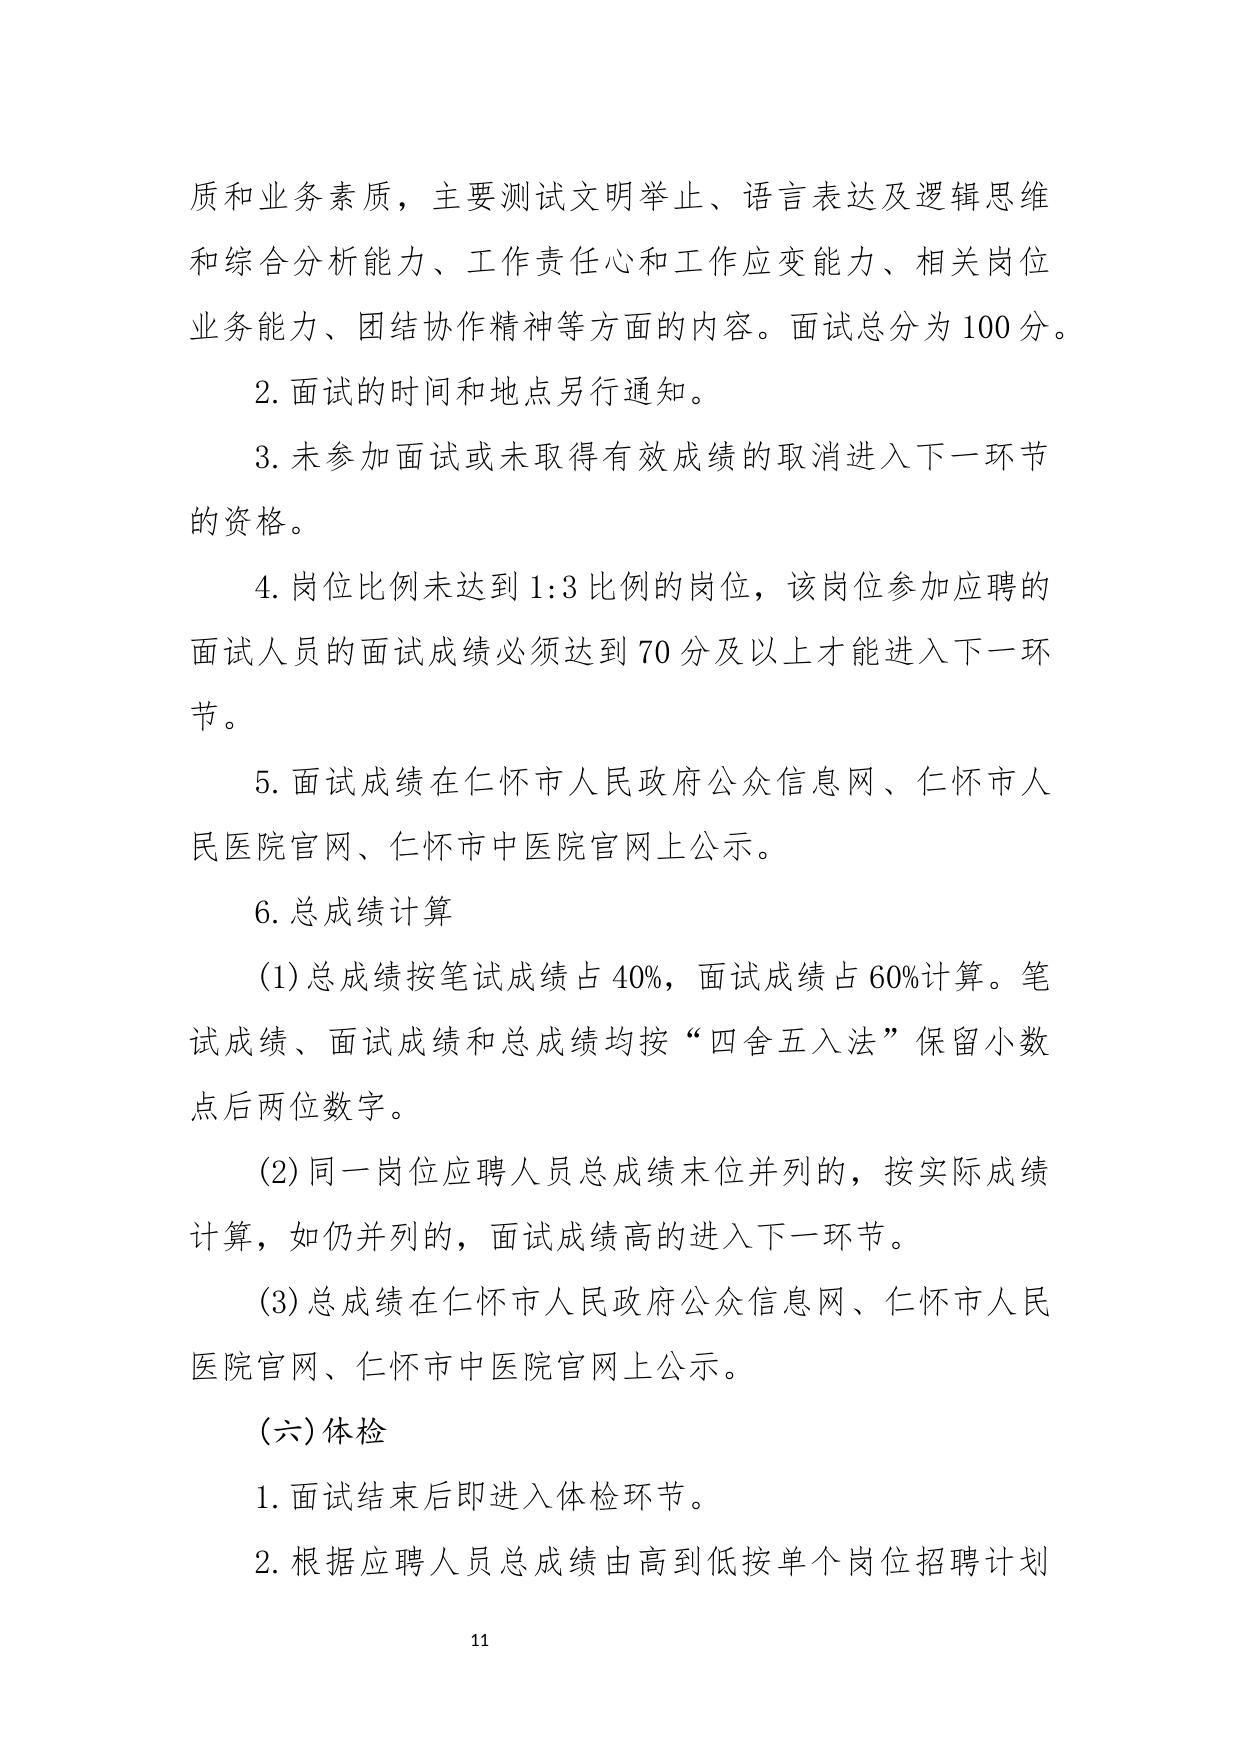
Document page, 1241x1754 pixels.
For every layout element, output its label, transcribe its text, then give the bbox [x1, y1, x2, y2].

text 1.面试结束后即进入体检环节。 [187, 1462, 1053, 1527]
text (3)总成绩在仁怀市人民政府公众信息网、仁怀市人民医院官网、仁怀市中医院官网上公示。 [187, 1267, 1053, 1397]
text 3.未参加面试或未取得有效成绩的取消进入下一环节的资格。 [187, 422, 1053, 552]
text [187, 162, 1053, 357]
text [187, 1527, 1053, 1592]
text 4.岗位比例未达到1:3比例的岗位，该岗位参加应聘的面试人员的面试成绩必须达到70分及以上才能进入下一环节。 [187, 552, 1053, 747]
text 2.面试的时间和地点另行通知。 [187, 357, 1053, 422]
text 6.总成绩计算 [187, 877, 1053, 942]
text (2)同一岗位应聘人员总成绩末位并列的，按实际成绩计算，如仍并列的，面试成绩高的进入下一环节。 [187, 1137, 1053, 1267]
text (1)总成绩按笔试成绩占40%，面试成绩占60%计算。笔试成绩、面试成绩和总成绩均按“四舍五入法”保留小数点后两位数字。 [187, 942, 1053, 1137]
text 5.面试成绩在仁怀市人民政府公众信息网、仁怀市人民医院官网、仁怀市中医院官网上公示。 [187, 747, 1053, 877]
text (六)体检 [187, 1397, 1053, 1462]
